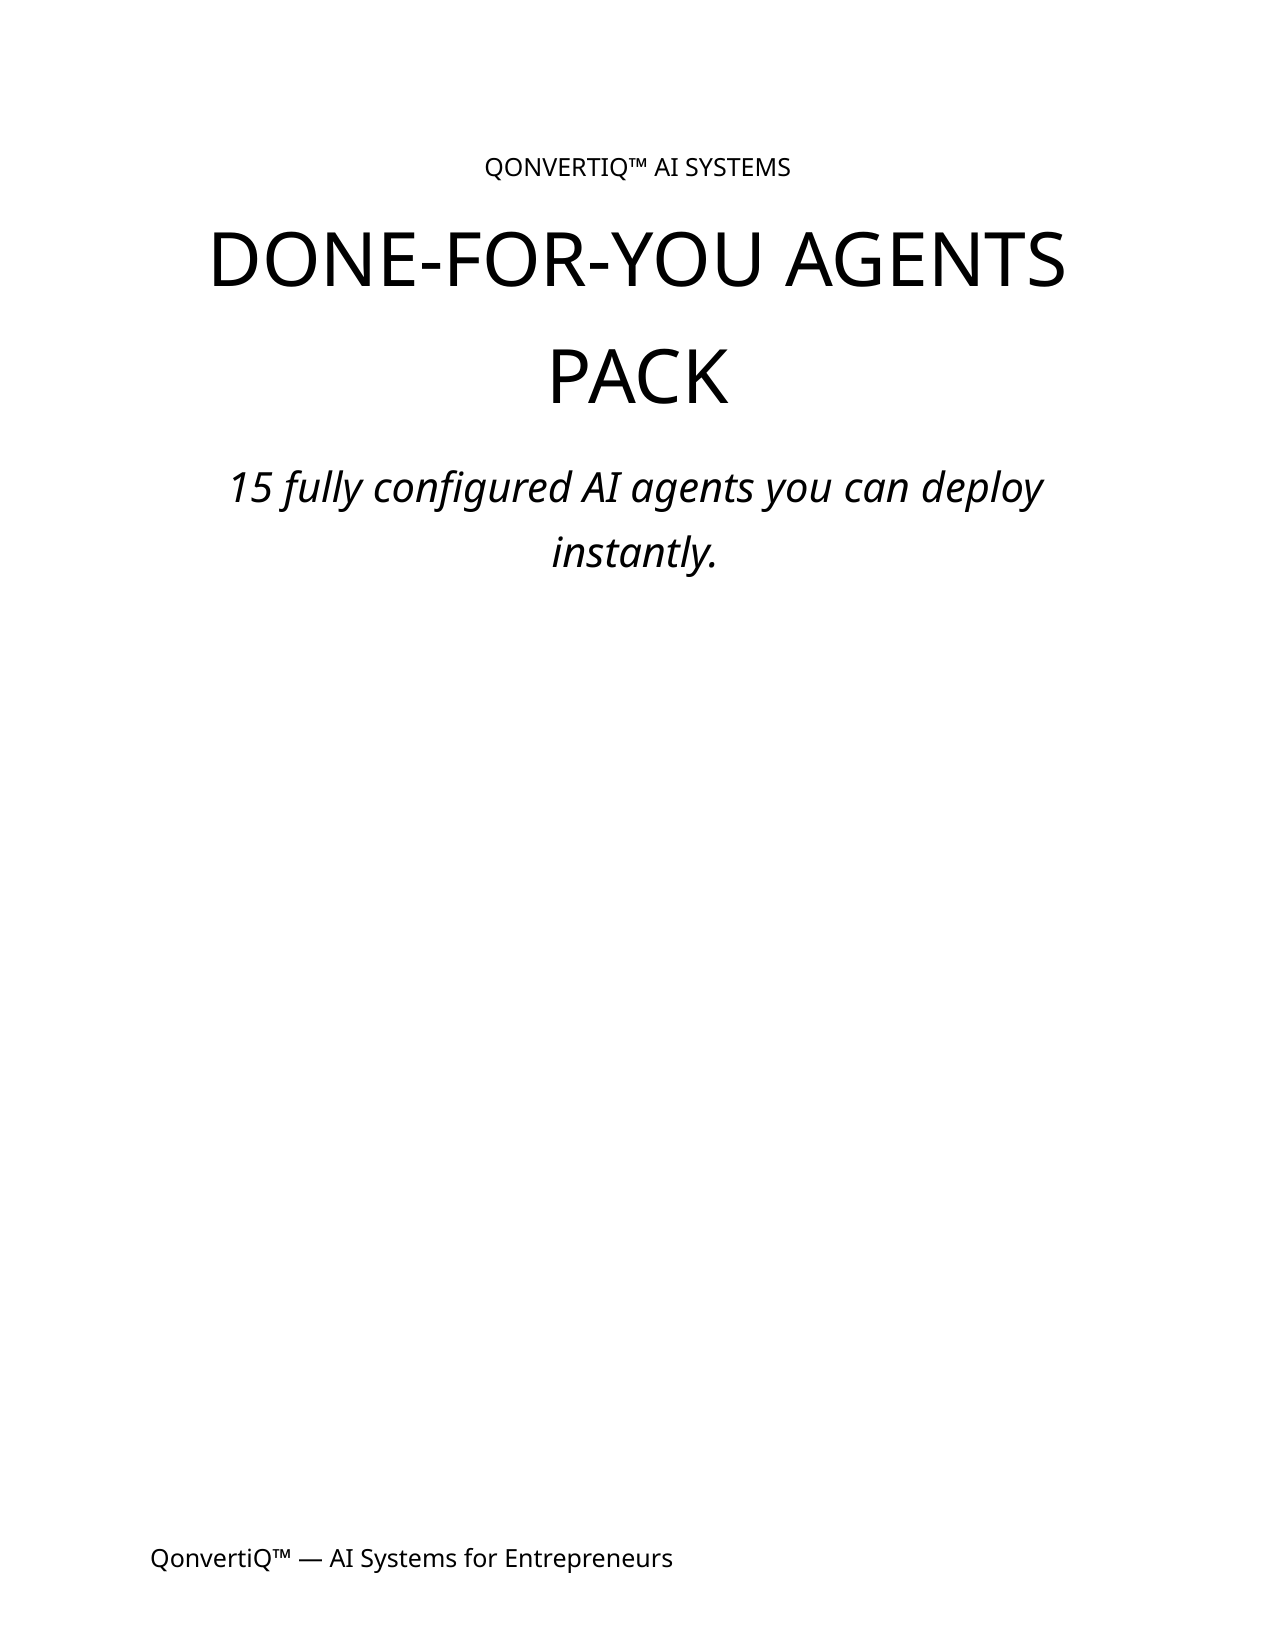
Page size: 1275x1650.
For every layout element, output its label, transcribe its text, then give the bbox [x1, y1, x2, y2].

text 15 fully configured AI agents you can deploy instantly. [150, 457, 1125, 579]
text DONE-FOR-YOU AGENTS PACK [150, 206, 1125, 426]
text QONVERTIQ™ AI SYSTEMS [150, 150, 1125, 184]
